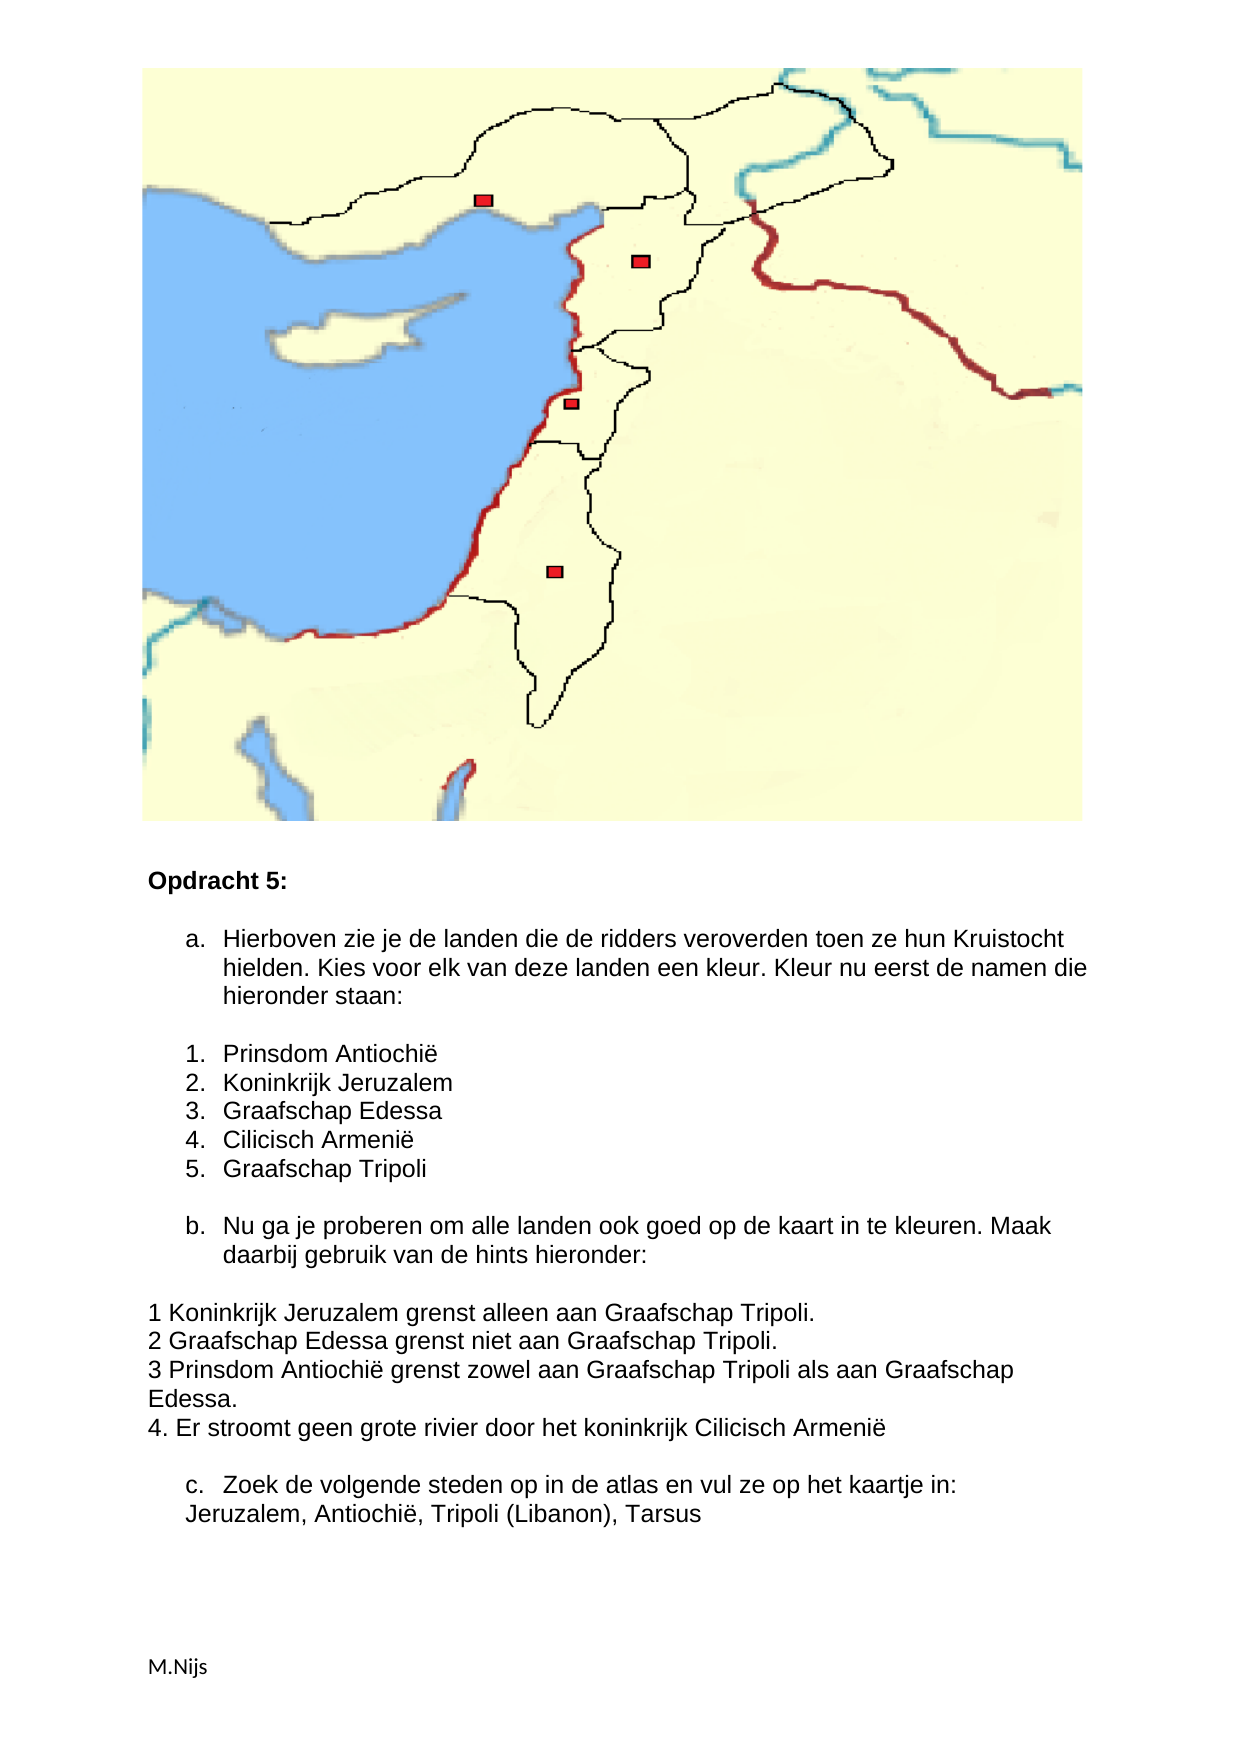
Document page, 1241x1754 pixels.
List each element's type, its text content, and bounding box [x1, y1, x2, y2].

text Jeruzalem, Antiochië, Tripoli (Libanon), Tarsus [185, 1499, 1093, 1528]
list Graafschap Tripoli [185, 1154, 1093, 1183]
text 4. Er stroomt geen grote rivier door het koninkrijk Cilicisch Armenië [148, 1413, 1093, 1441]
list Zoek de volgende steden op in de atlas en vul ze op het kaartje in: [185, 1470, 1093, 1499]
list Koninkrijk Jeruzalem [185, 1068, 1093, 1096]
picture [142, 68, 1083, 821]
list Prinsdom Antiochië [185, 1039, 1093, 1068]
text Opdracht 5: [148, 866, 1093, 895]
list Cilicisch Armenië [185, 1125, 1093, 1154]
list Nu ga je proberen om alle landen ook goed op de kaart in te kleuren. Maak daarbij gebruik van de hints hieronder: [185, 1211, 1093, 1269]
list Graafschap Edessa [185, 1096, 1093, 1125]
list Hierboven zie je de landen die de ridders veroverden toen ze hun Kruistocht hielden. Kies voor elk van deze landen een kleur. Kleur nu eerst de namen die hieronder staan: [185, 924, 1093, 1010]
text 1 Koninkrijk Jeruzalem grenst alleen aan Graafschap Tripoli. [148, 1298, 1093, 1326]
text 2 Graafschap Edessa grenst niet aan Graafschap Tripoli. [148, 1326, 1093, 1355]
text 3 Prinsdom Antiochië grenst zowel aan Graafschap Tripoli als aan Graafschap Edessa. [148, 1355, 1093, 1413]
